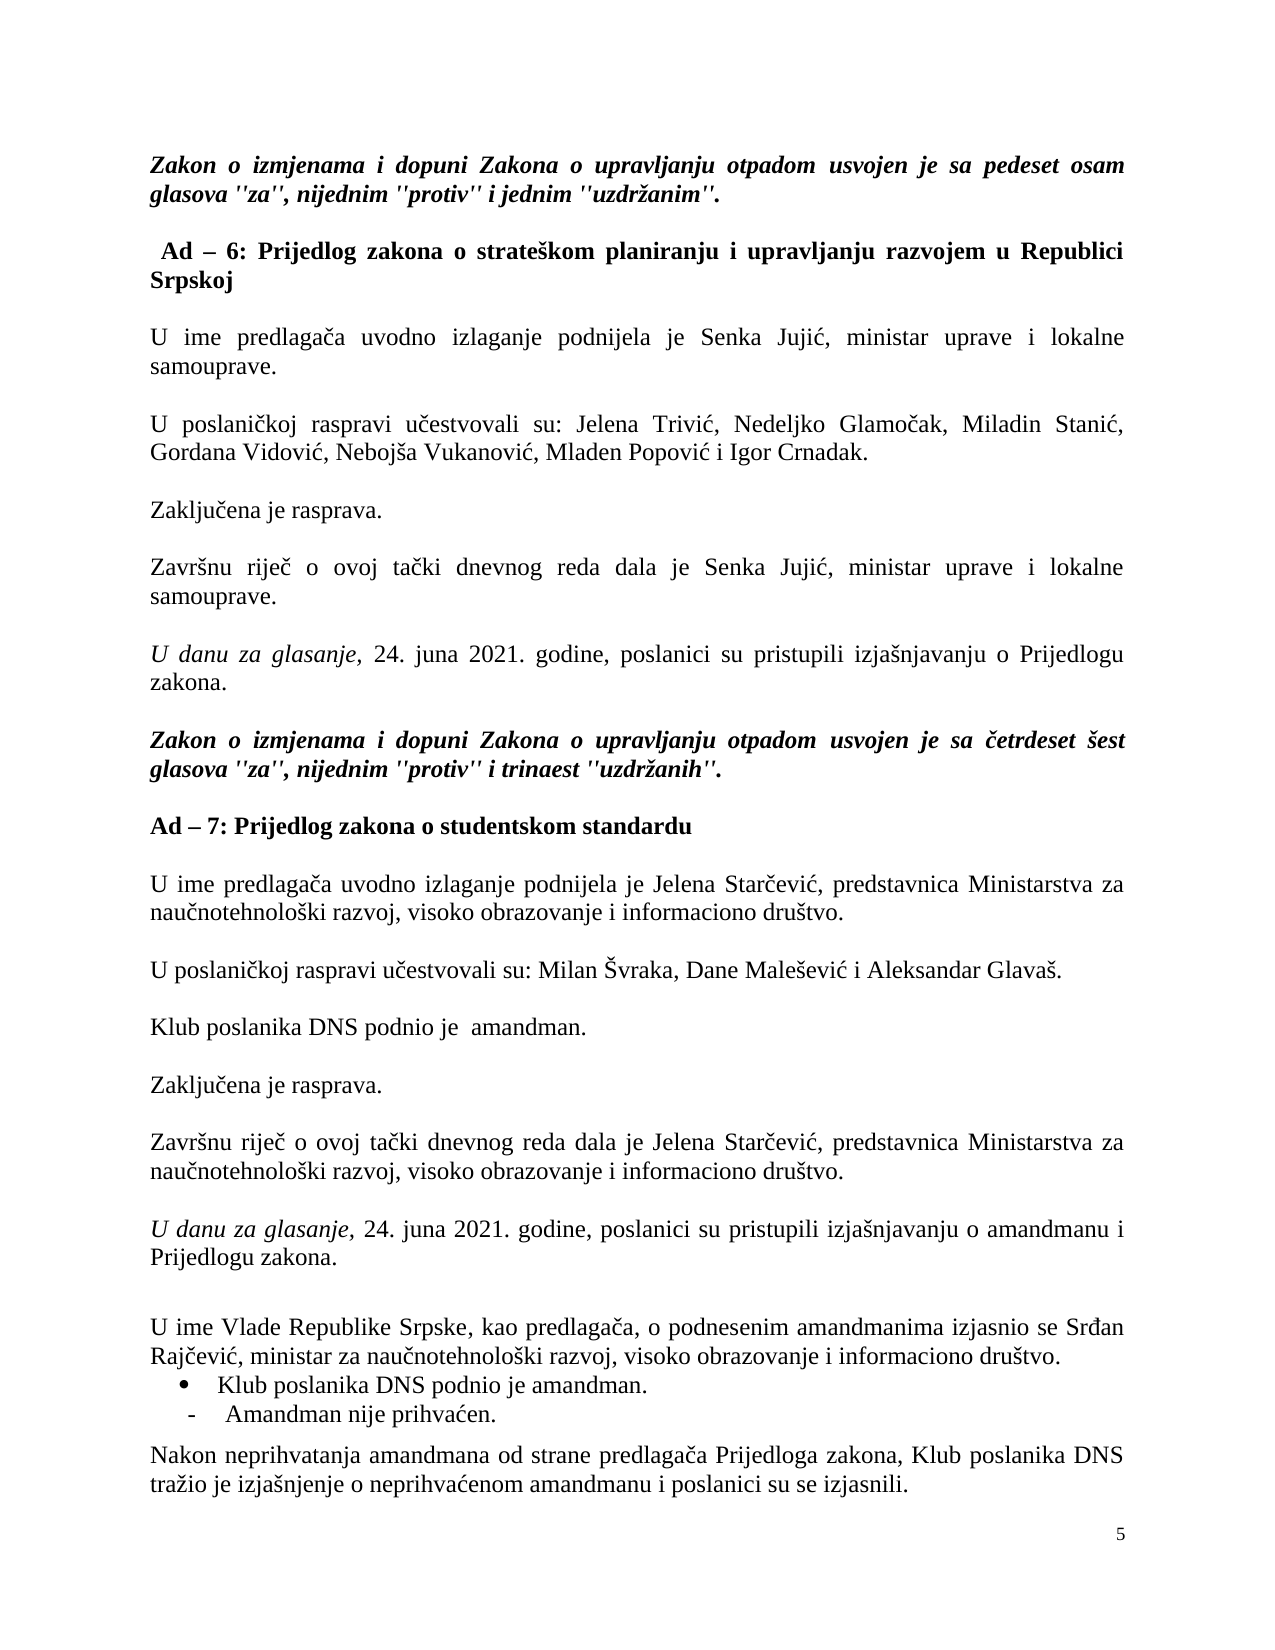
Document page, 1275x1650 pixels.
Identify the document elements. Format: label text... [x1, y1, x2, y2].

text Ad – 6: Prijedlog zakona o strateškom planiranju i upravljanju razvojem u Republici Srpskoj [150, 236, 1125, 294]
text Zaključena je rasprava. [150, 1070, 1125, 1099]
text Zakon o izmjenama i dopuni Zakona o upravljanju otpadom usvojen je sa četrdeset šest glasova ''za'', nijednim ''protiv'' i trinaest ''uzdržanih''. [150, 725, 1125, 782]
text U danu za glasanje, 24. juna 2021. godine, poslanici su pristupili izjašnjavanju o Prijedlogu zakona. [150, 639, 1125, 696]
text U poslaničkoj raspravi učestvovali su: Jelena Trivić, Nedeljko Glamočak, Miladin Stanić, Gordana Vidović, Nebojša Vukanović, Mladen Popović i Igor Crnadak. [150, 409, 1125, 466]
text U ime predlagača uvodno izlaganje podnijela je Jelena Starčević, predstavnica Ministarstva za naučnotehnološki razvoj, visoko obrazovanje i informaciono društvo. [150, 869, 1125, 926]
text Završnu riječ o ovoj tački dnevnog reda dala je Jelena Starčević, predstavnica Ministarstva za naučnotehnološki razvoj, visoko obrazovanje i informaciono društvo. [150, 1127, 1125, 1185]
text Zakon o izmjenama i dopuni Zakona o upravljanju otpadom usvojen je sa pedeset osam glasova ''za'', nijednim ''protiv'' i jednim ''uzdržanim''. [150, 150, 1125, 207]
text Nakon neprihvatanja amandmana od strane predlagača Prijedloga zakona, Klub poslanika DNS tražio je izjašnjenje o neprihvaćenom amandmanu i poslanici su se izjasnili. [150, 1440, 1125, 1497]
text U ime predlagača uvodno izlaganje podnijela je Senka Jujić, ministar uprave i lokalne samouprave. [150, 322, 1125, 380]
text Zaključena je rasprava. [150, 495, 1125, 524]
text Klub poslanika DNS podnio je amandman. [150, 1012, 1125, 1041]
list Klub poslanika DNS podnio je amandman. [179, 1370, 1125, 1399]
text U danu za glasanje, 24. juna 2021. godine, poslanici su pristupili izjašnjavanju o amandmanu i Prijedlogu zakona. [150, 1214, 1125, 1271]
text Završnu riječ o ovoj tački dnevnog reda dala je Senka Jujić, ministar uprave i lokalne samouprave. [150, 552, 1125, 610]
text Ad – 7: Prijedlog zakona o studentskom standardu [150, 811, 1125, 840]
text U poslaničkoj raspravi učestvovali su: Milan Švraka, Dane Malešević i Aleksandar Glavaš. [150, 955, 1125, 984]
list Amandman nije prihvaćen. [187, 1399, 1125, 1427]
text U ime Vlade Republike Srpske, kao predlagača, o podnesenim amandmanima izjasnio se Srđan Rajčević, ministar za naučnotehnološki razvoj, visoko obrazovanje i informaciono društvo. [150, 1312, 1125, 1370]
